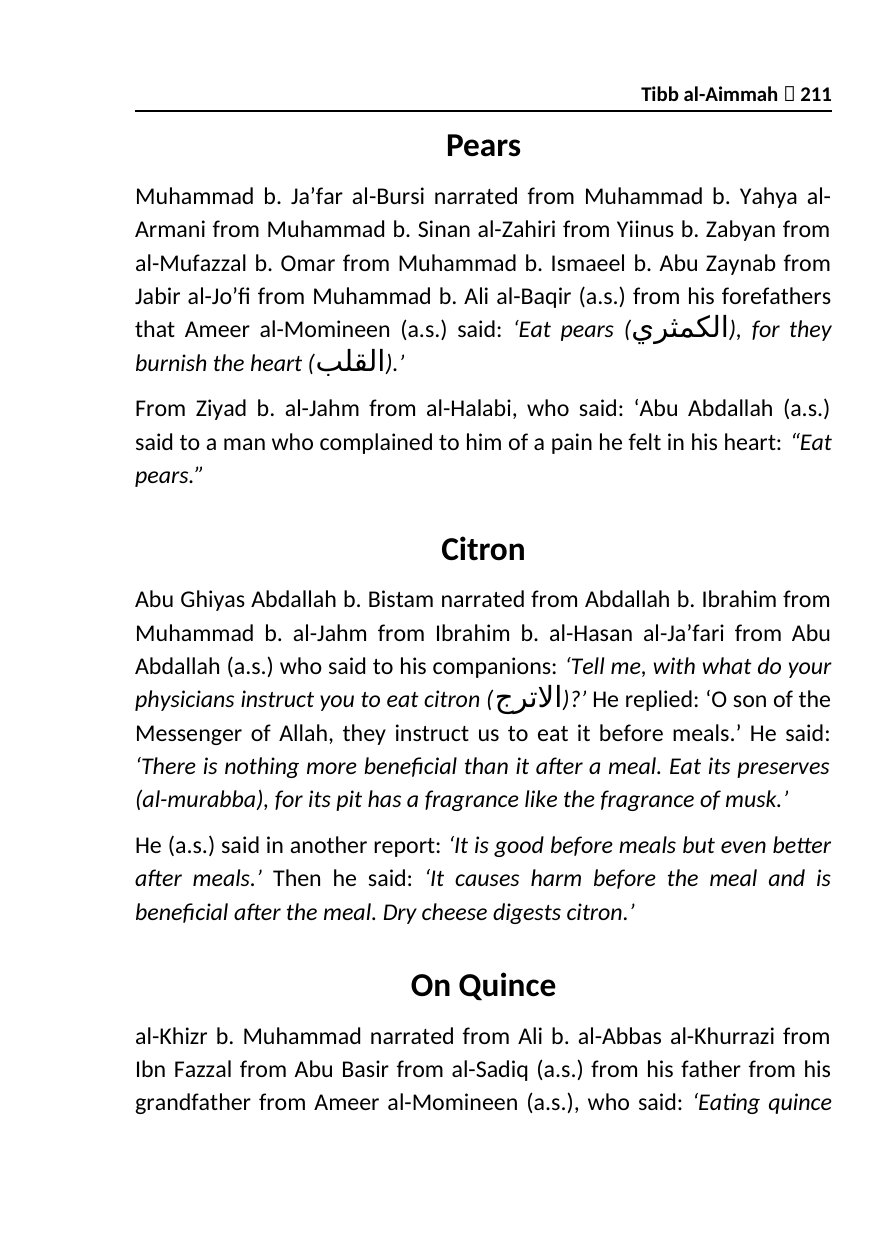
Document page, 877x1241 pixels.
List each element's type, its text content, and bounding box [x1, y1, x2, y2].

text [135, 1017, 832, 1117]
text He (a.s.) said in another report: ‘It is good before meals but even better after meals.’ Then he said: ‘It causes harm before the meal and is beneficial after the meal. Dry cheese digests citron.’ [135, 827, 832, 927]
subtitle On Quince [135, 964, 832, 1005]
text Abu Ghiyas Abdallah b. Bistam narrated from Abdallah b. Ibrahim from Muhammad b. al-Jahm from Ibrahim b. al-Hasan al-Ja’fari from Abu Abdallah (a.s.) who said to his companions: ‘Tell me, with what do your physicians instruct you to eat citron (الاترج)?’ He replied: ‘O son of the Messenger of Allah, they instruct us to eat it before meals.’ He said: ‘There is nothing more beneficial than it after a meal. Eat its preserves (al-murabba), for its pit has a fragrance like the fragrance of musk.’ [135, 581, 832, 814]
subtitle Citron [135, 528, 832, 568]
subtitle Pears [135, 124, 832, 165]
text From Ziyad b. al-Jahm from al-Halabi, who said: ‘Abu Abdallah (a.s.) said to a man who complained to him of a pain he felt in his heart: “Eat pears.” [135, 390, 832, 490]
text Muhammad b. Ja’far al-Bursi narrated from Muhammad b. Yahya al-Armani from Muhammad b. Sinan al-Zahiri from Yiinus b. Zabyan from al-Mufazzal b. Omar from Muhammad b. Ismaeel b. Abu Zaynab from Jabir al-Jo’fi from Muhammad b. Ali al-Baqir (a.s.) from his forefathers that Ameer al-Momineen (a.s.) said: ‘Eat pears (الكمثري), for they burnish the heart (القلب).’ [135, 178, 832, 378]
